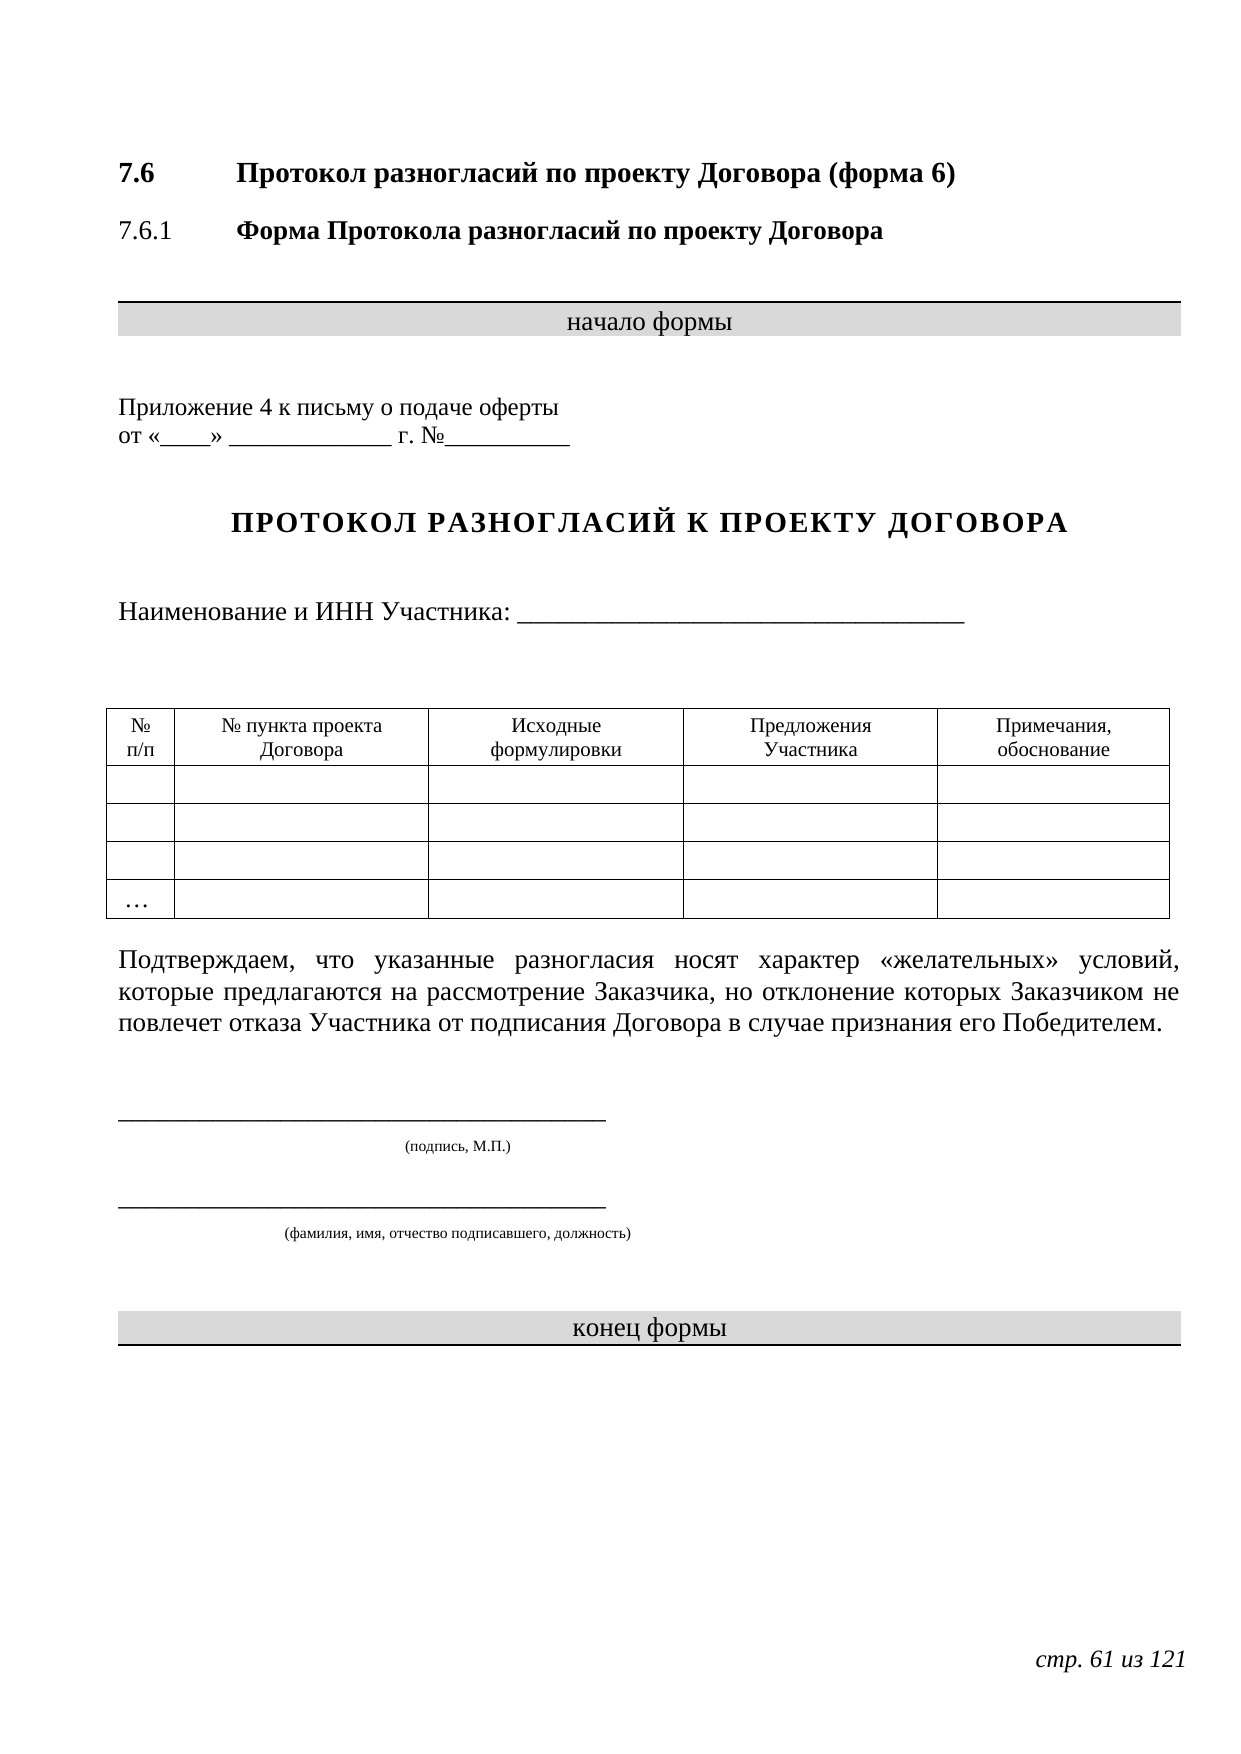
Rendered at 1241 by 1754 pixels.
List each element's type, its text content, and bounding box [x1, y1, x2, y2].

subtitle Протокол разногласий по проекту Договора (форма 6) [118, 156, 1181, 189]
table_cell [107, 766, 174, 803]
table_cell [684, 766, 937, 803]
table_header Исходные формулировки [429, 709, 683, 765]
table_cell [938, 804, 1169, 841]
table_cell [684, 880, 937, 917]
text конец формы [118, 1311, 1181, 1344]
text Подтверждаем, что указанные разногласия носят характер «желательных» условий, которые предлагаются на рассмотрение Заказчика, но отклонение которых Заказчиком не повлечет отказа Участника от подписания Договора в случае признания его Победителем. [118, 943, 1181, 1037]
text начало формы [118, 303, 1181, 336]
table_cell [684, 804, 937, 841]
table_cell [175, 766, 428, 803]
table_cell [107, 842, 174, 879]
text Протокол разногласий к проекту Договора [118, 506, 1181, 539]
table_header № п/п [107, 709, 174, 765]
text Приложение 4 к письму о подаче оферты от «____» _____________ г. №__________ [118, 392, 1181, 449]
table_cell … [107, 880, 174, 917]
table_cell [429, 842, 683, 879]
table_cell [684, 842, 937, 879]
table_cell [175, 880, 428, 917]
table_cell [429, 880, 683, 917]
text ____________________________________ [118, 1093, 1181, 1124]
text Форма Протокола разногласий по проекту Договора [118, 214, 1181, 245]
table_cell [429, 766, 683, 803]
table_cell [175, 842, 428, 879]
table_header Предложения Участника [684, 709, 937, 765]
table_header Примечания, обоснование [938, 709, 1169, 765]
table_cell [175, 804, 428, 841]
table_cell [938, 766, 1169, 803]
table_cell [938, 842, 1169, 879]
table_cell [938, 880, 1169, 917]
text ____________________________________ [118, 1180, 1181, 1212]
table_cell [107, 804, 174, 841]
text (подпись, М.П.) [118, 1137, 797, 1168]
text Наименование и ИНН Участника: _________________________________ [118, 595, 1181, 626]
table_header № пункта проекта Договора [175, 709, 428, 765]
text (фамилия, имя, отчество подписавшего, должность) [118, 1224, 797, 1255]
table_cell [429, 804, 683, 841]
